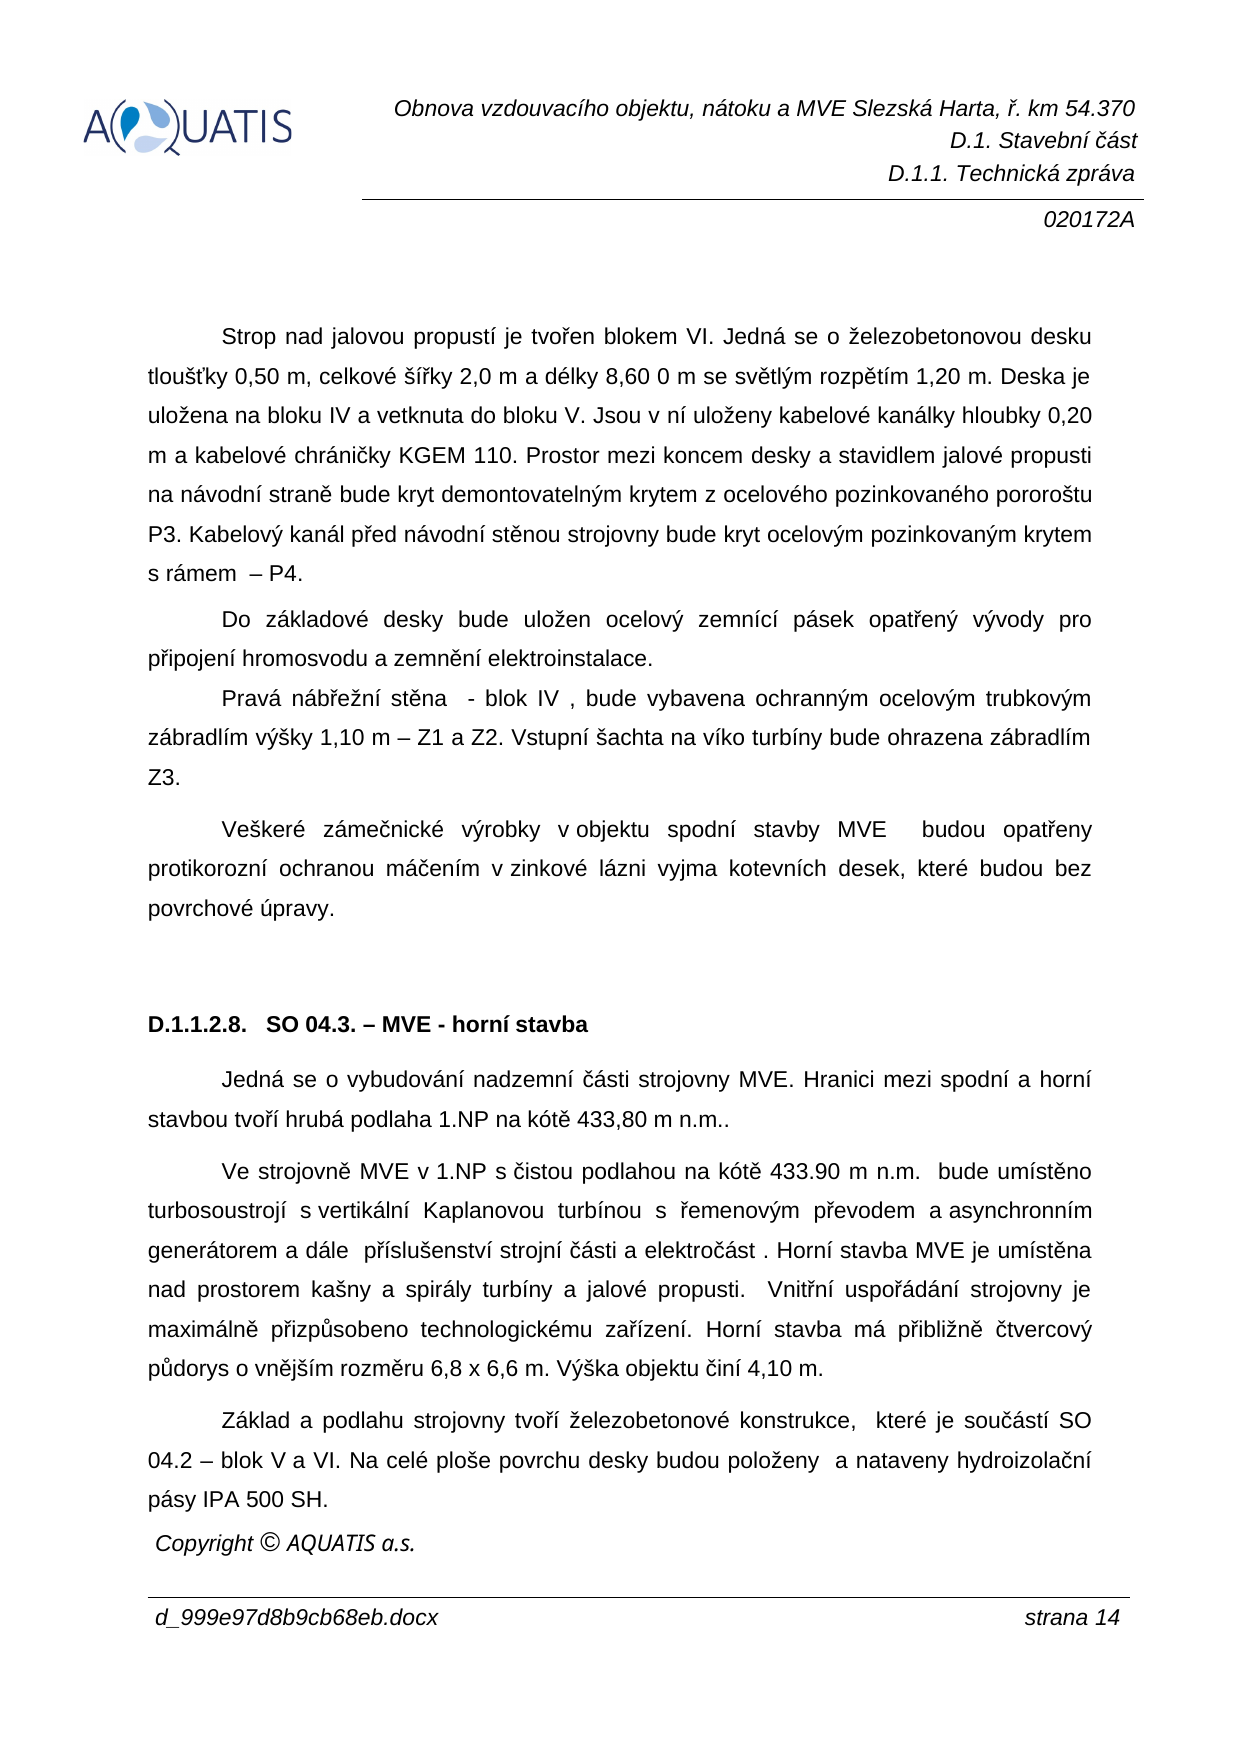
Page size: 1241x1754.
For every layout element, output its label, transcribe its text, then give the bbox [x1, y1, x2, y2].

subtitle SO 04.3. – MVE - horní stavba [148, 1011, 1092, 1038]
list Ve strojovně MVE v 1.NP s čistou podlahou na kótě 433.90 m n.m. bude umístěno turbosoustrojí s vertikální Kaplanovou turbínou s řemenovým převodem a asynchronním generátorem a dále příslušenství strojní části a elektročást . Horní stavba MVE je umístěna nad prostorem kašny a spirály turbíny a jalové propusti. Vnitřní uspořádání strojovny je maximálně přizpůsobeno technologickému zařízení. Horní stavba má přibližně čtvercový půdorys o vnějším rozměru 6,8 x 6,6 m. Výška objektu činí 4,10 m. [148, 1158, 1092, 1382]
list Pravá nábřežní stěna - blok IV , bude vybavena ochranným ocelovým trubkovým zábradlím výšky 1,10 m – Z1 a Z2. Vstupní šachta na víko turbíny bude ohrazena zábradlím Z3. [148, 685, 1092, 790]
list Jedná se o vybudování nadzemní části strojovny MVE. Hranici mezi spodní a horní stavbou tvoří hrubá podlaha 1.NP na kótě 433,80 m n.m.. [148, 1066, 1092, 1132]
text Strop nad jalovou propustí je tvořen blokem VI. Jedná se o železobetonovou desku tloušťky 0,50 m, celkové šířky 2,0 m a délky 8,60 0 m se světlým rozpětím 1,20 m. Deska je uložena na bloku IV a vetknuta do bloku V. Jsou v ní uloženy kabelové kanálky hloubky 0,20 m a kabelové chráničky KGEM 110. Prostor mezi koncem desky a stavidlem jalové propusti na návodní straně bude kryt demontovatelným krytem z ocelového pozinkovaného pororoštu P3. Kabelový kanál před návodní stěnou strojovny bude kryt ocelovým pozinkovaným krytem s rámem – P4. [148, 323, 1092, 587]
text Základ a podlahu strojovny tvoří železobetonové konstrukce, které je součástí SO 04.2 – blok V a VI. Na celé ploše povrchu desky budou položeny a nataveny hydroizolační pásy IPA 500 SH. [148, 1407, 1092, 1513]
picture [83, 99, 292, 156]
list Veškeré zámečnické výrobky v objektu spodní stavby MVE budou opatřeny protikorozní ochranou máčením v zinkové lázni vyjma kotevních desek, které budou bez povrchové úpravy. [148, 816, 1092, 921]
text Do základové desky bude uložen ocelový zemnící pásek opatřený vývody pro připojení hromosvodu a zemnění elektroinstalace. [148, 606, 1092, 672]
